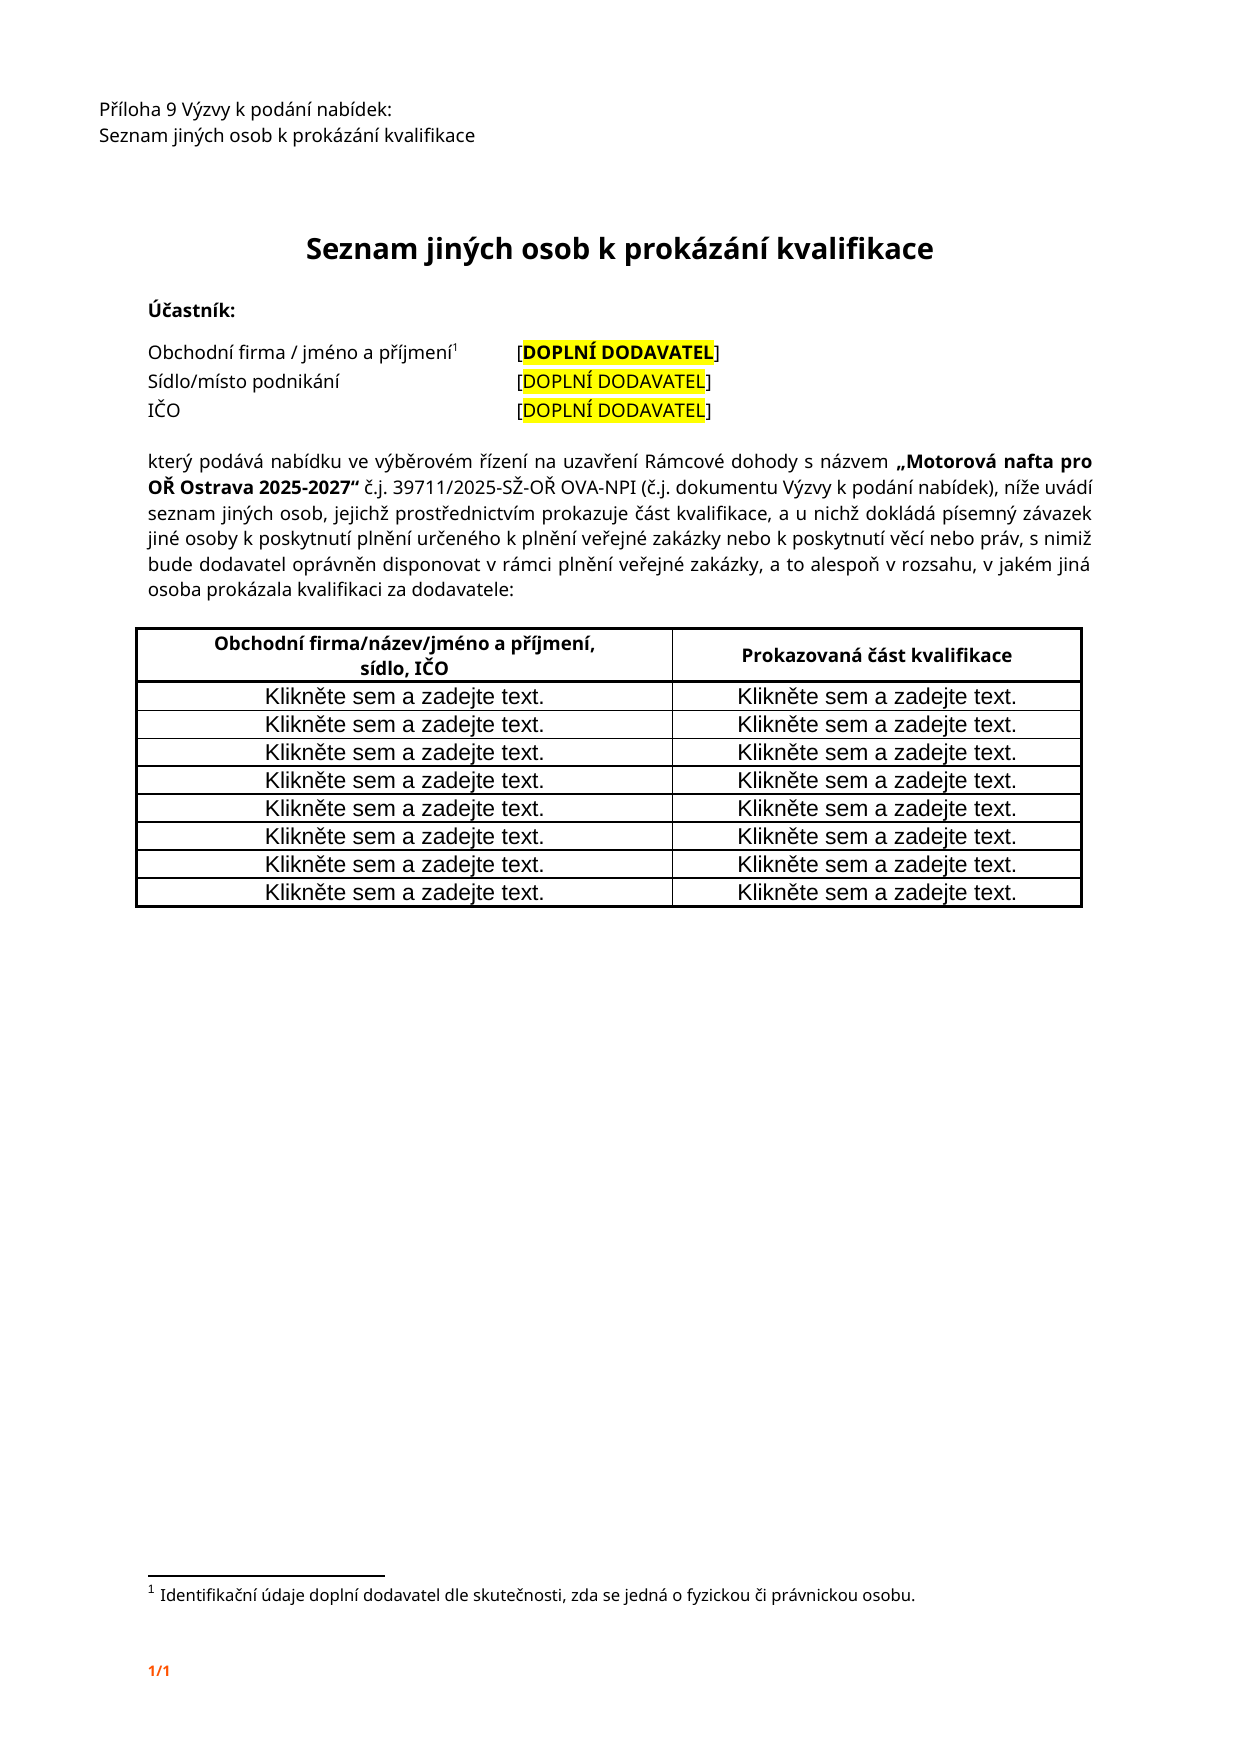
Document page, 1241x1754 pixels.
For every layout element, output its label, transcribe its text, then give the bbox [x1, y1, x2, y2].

text IČO [148, 394, 1093, 423]
text Sídlo/místo podnikání [DOPLNÍ DODAVATEL] [148, 365, 1093, 394]
title Seznam jiných osob k prokázání kvalifikace [148, 228, 1093, 268]
text Účastník: [148, 293, 1093, 324]
table_header Prokazovaná část kvalifikace [673, 630, 1080, 680]
text který podává nabídku ve výběrovém řízení na uzavření Rámcové dohody s názvem „Motorová nafta pro OŘ Ostrava 2025-2027“ č.j. 39711/2025-SŽ-OŘ OVA-NPI (č.j. dokumentu Výzvy k podání nabídek), níže uvádí seznam jiných osob, jejichž prostřednictvím prokazuje část kvalifikace, a u nichž dokládá písemný závazek jiné osoby k poskytnutí plnění určeného k plnění veřejné zakázky nebo k poskytnutí věcí nebo práv, s nimiž bude dodavatel oprávněn disponovat v rámci plnění veřejné zakázky, a to alespoň v rozsahu, v jakém jiná osoba prokázala kvalifikaci za dodavatele: [148, 449, 1093, 602]
text Obchodní firma / jméno a příjmení [148, 336, 1093, 365]
table_header Obchodní firma/název/jméno a příjmení, sídlo, IČO [138, 630, 672, 680]
